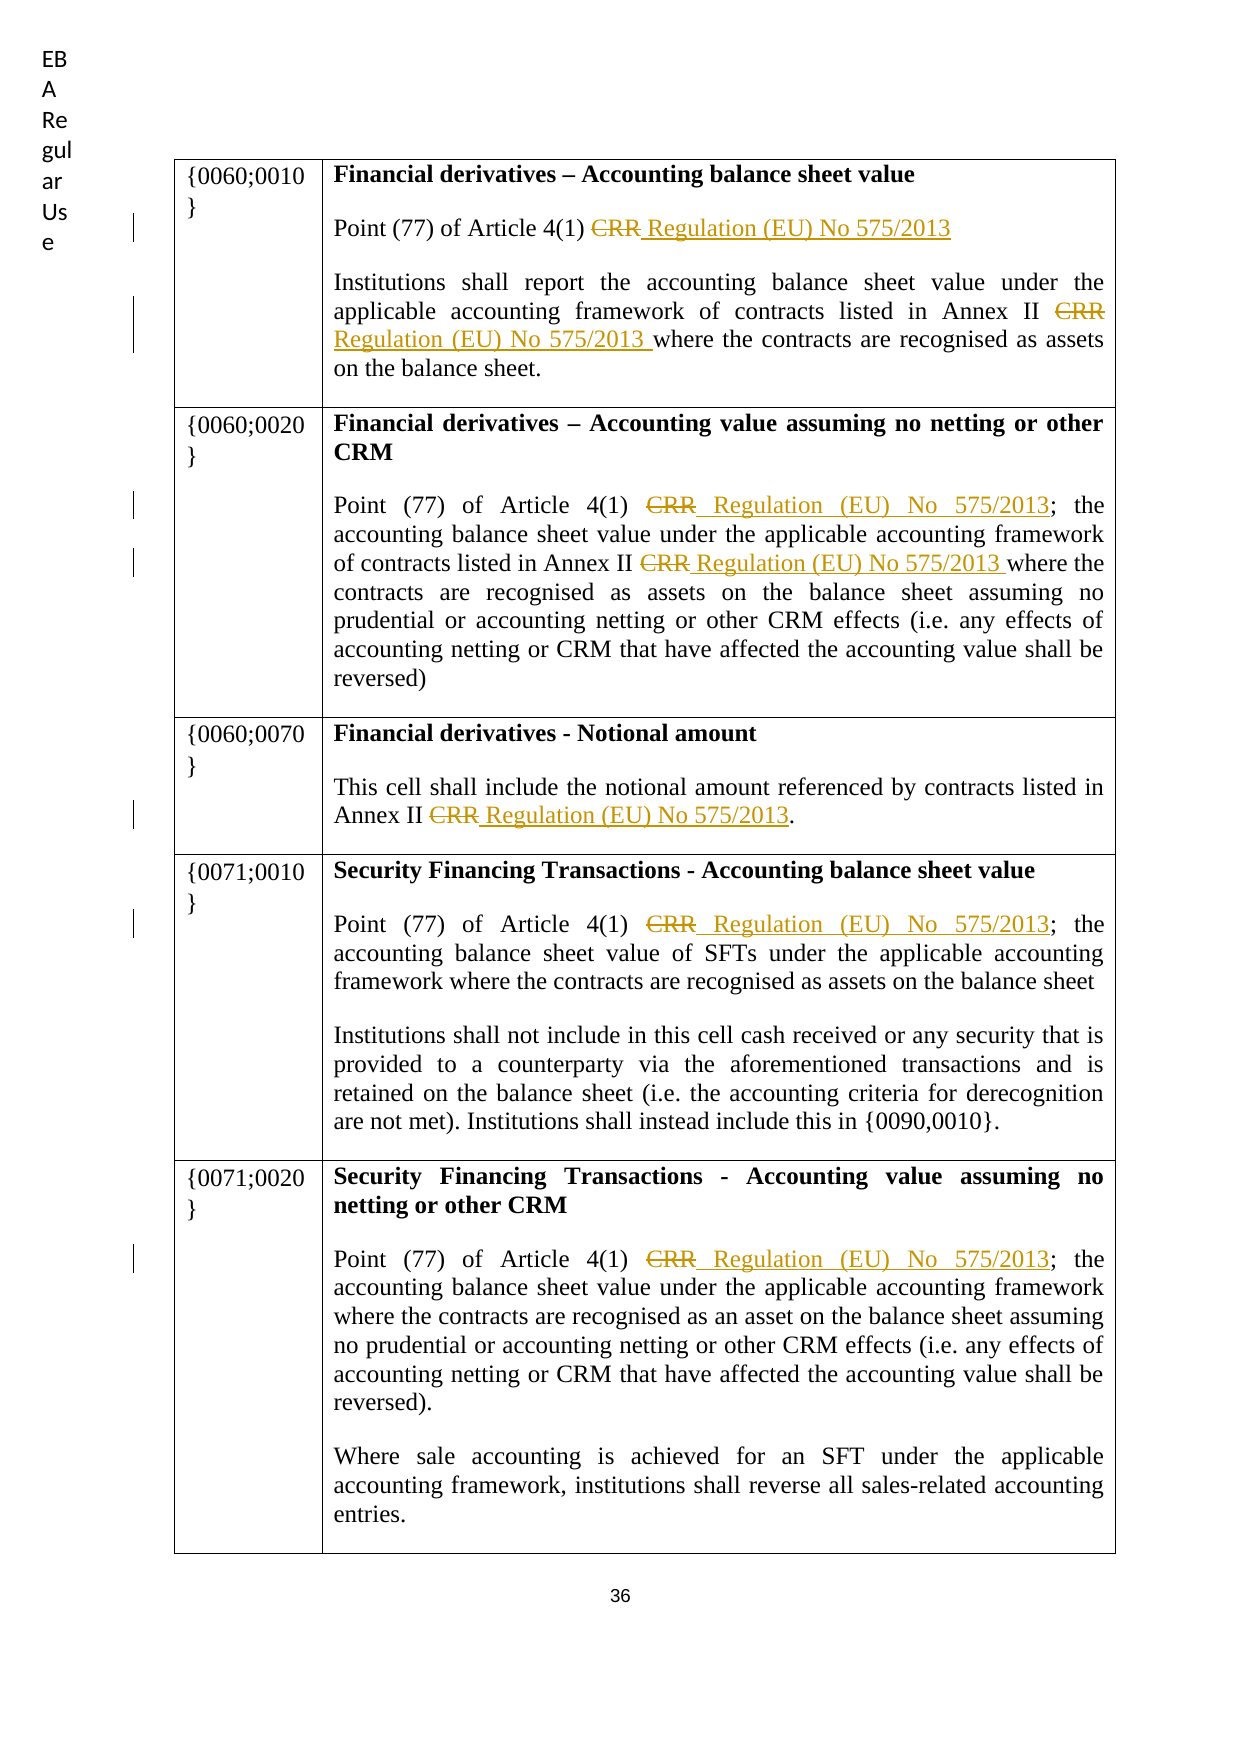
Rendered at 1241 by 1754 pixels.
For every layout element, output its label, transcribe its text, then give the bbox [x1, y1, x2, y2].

table_cell {0071;0010} [175, 855, 322, 1160]
table_cell {0060;0010} [175, 160, 322, 407]
table_cell {0060;0020} [175, 408, 322, 717]
table_cell {0060;0070} [175, 718, 322, 854]
table_cell {0071;0020} [175, 1161, 322, 1552]
table_cell Financial derivatives - Notional amount This cell shall include the notional amount referenced by contracts listed in Annex II . [323, 718, 1115, 854]
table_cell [323, 1161, 1115, 1552]
table_cell Financial derivatives – Accounting balance sheet value Point (77) of Article 4(1) Institutions shall report the accounting balance sheet value under the applicable accounting framework of contracts listed in Annex II where the contracts are recognised as assets on the balance sheet. [323, 160, 1115, 407]
table_cell Financial derivatives – Accounting value assuming no netting or other CRM Point (77) of Article 4(1) ; the accounting balance sheet value under the applicable accounting framework of contracts listed in Annex II where the contracts are recognised as assets on the balance sheet assuming no prudential or accounting netting or other CRM effects (i.e. any effects of accounting netting or CRM that have affected the accounting value shall be reversed) [323, 408, 1115, 717]
table_cell Security Financing Transactions - Accounting balance sheet value Point (77) of Article 4(1) ; the accounting balance sheet value of SFTs under the applicable accounting framework where the contracts are recognised as assets on the balance sheet Institutions shall not include in this cell cash received or any security that is provided to a counterparty via the aforementioned transactions and is retained on the balance sheet (i.e. the accounting criteria for derecognition are not met). Institutions shall instead include this in {0090,0010}. [323, 855, 1115, 1160]
